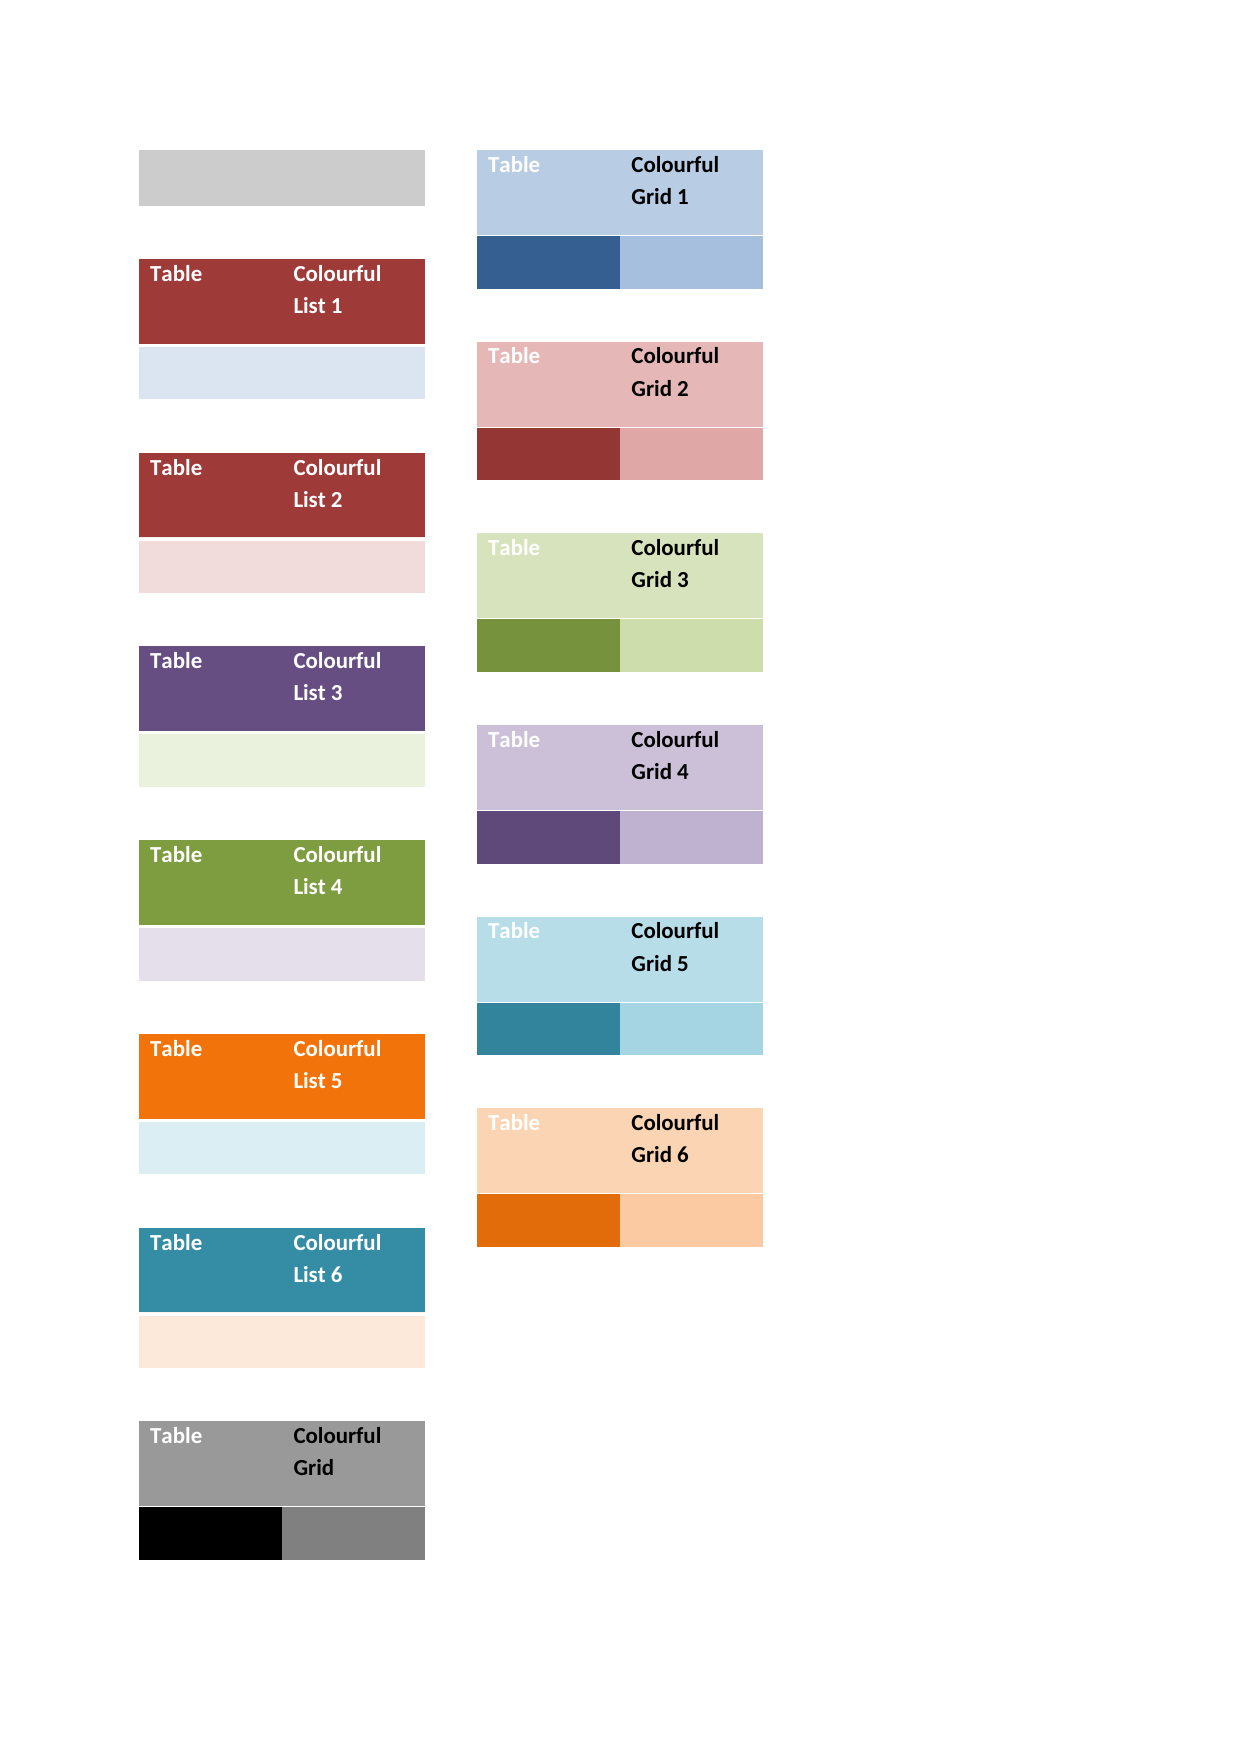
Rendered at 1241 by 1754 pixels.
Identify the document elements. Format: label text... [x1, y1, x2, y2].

table_header Table [477, 533, 620, 618]
table_cell [477, 236, 620, 289]
table_header Colourful List 4 [282, 840, 425, 925]
table_header Colourful List 5 [282, 1034, 425, 1119]
table_cell [282, 1316, 425, 1368]
table_header Table [139, 1421, 282, 1506]
table_cell [282, 150, 425, 206]
table_header Table [477, 342, 620, 427]
table_header Table [477, 1108, 620, 1193]
table_cell [139, 541, 282, 593]
table_cell [282, 347, 425, 399]
table_header Colourful Grid 4 [620, 725, 763, 810]
table_cell [620, 619, 763, 672]
table_header Table [477, 725, 620, 810]
table_header Colourful List 6 [282, 1228, 425, 1312]
table_cell [620, 811, 763, 864]
table_cell [477, 1194, 620, 1247]
table_header Colourful Grid [282, 1421, 425, 1506]
table_cell [620, 1003, 763, 1055]
table_header Table [139, 646, 282, 731]
table_header Colourful Grid 5 [620, 917, 763, 1002]
table_cell [282, 928, 425, 981]
table_header Colourful List 1 [282, 259, 425, 344]
table_cell [282, 1122, 425, 1174]
table_header Colourful Grid 1 [620, 150, 763, 235]
table_header Table [139, 840, 282, 925]
table_cell [477, 1003, 620, 1055]
table_cell [282, 541, 425, 593]
table_cell [620, 1194, 763, 1247]
table_cell [620, 236, 763, 289]
table_cell [477, 811, 620, 864]
table_cell [139, 150, 282, 206]
table_header Colourful Grid 6 [620, 1108, 763, 1193]
table_header Table [477, 917, 620, 1002]
table_header Table [139, 1034, 282, 1119]
table_cell [620, 428, 763, 480]
table_cell [477, 619, 620, 672]
table_cell [282, 1507, 425, 1560]
table_header Colourful Grid 3 [620, 533, 763, 618]
table_cell [139, 1316, 282, 1368]
table_header Colourful List 2 [282, 453, 425, 537]
table_header Table [139, 259, 282, 344]
table_cell [139, 347, 282, 399]
table_header Table [139, 453, 282, 537]
table_header Table [139, 1228, 282, 1312]
table_cell [139, 1507, 282, 1560]
table_header Colourful List 3 [282, 646, 425, 731]
table_header Colourful Grid 2 [620, 342, 763, 427]
table_cell [139, 928, 282, 981]
table_header Table [477, 150, 620, 235]
table_cell [139, 734, 282, 787]
table_cell [477, 428, 620, 480]
table_cell [139, 1122, 282, 1174]
table_cell [282, 734, 425, 787]
